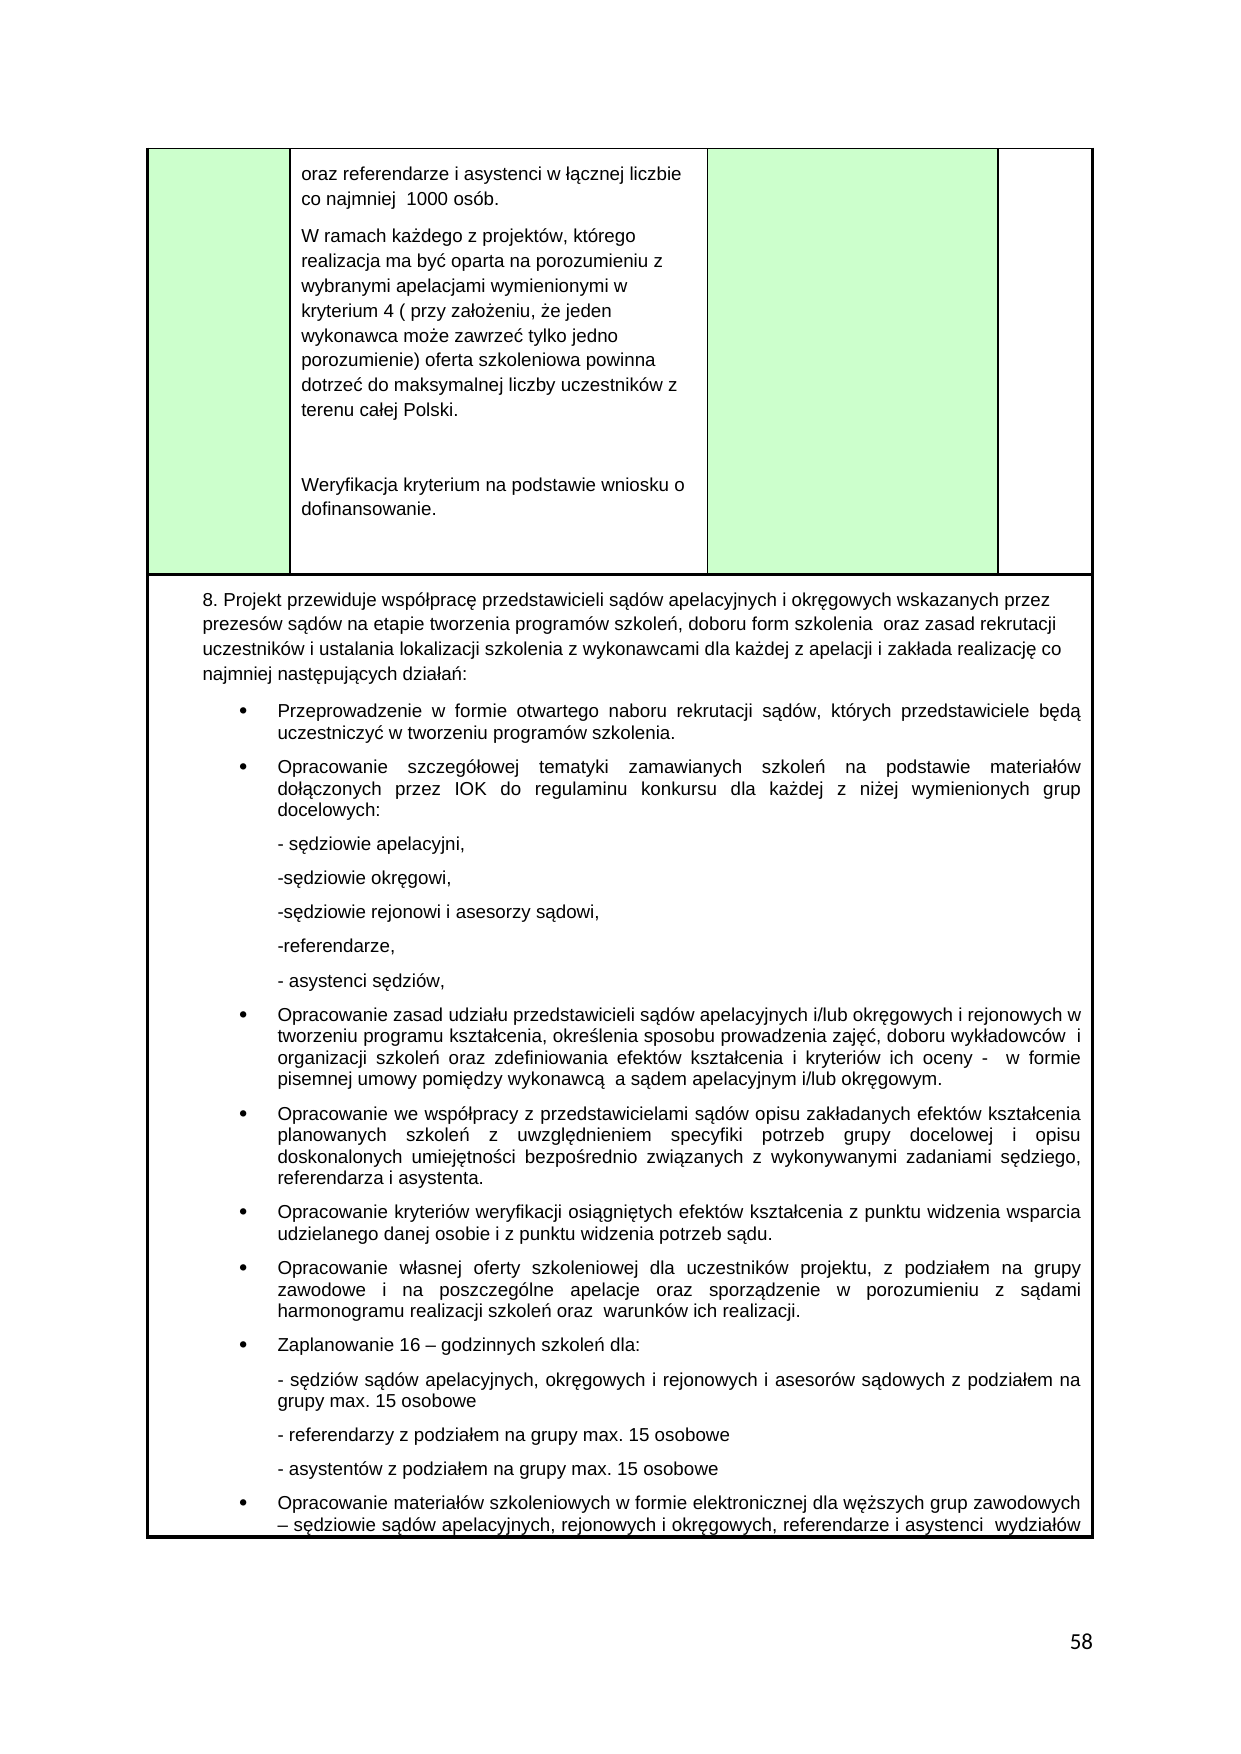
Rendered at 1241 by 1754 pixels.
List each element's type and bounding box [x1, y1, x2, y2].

table_cell [999, 149, 1091, 573]
table_cell [149, 149, 289, 573]
table_cell [291, 149, 707, 573]
table_cell [708, 149, 997, 573]
table_cell [149, 576, 1091, 1535]
